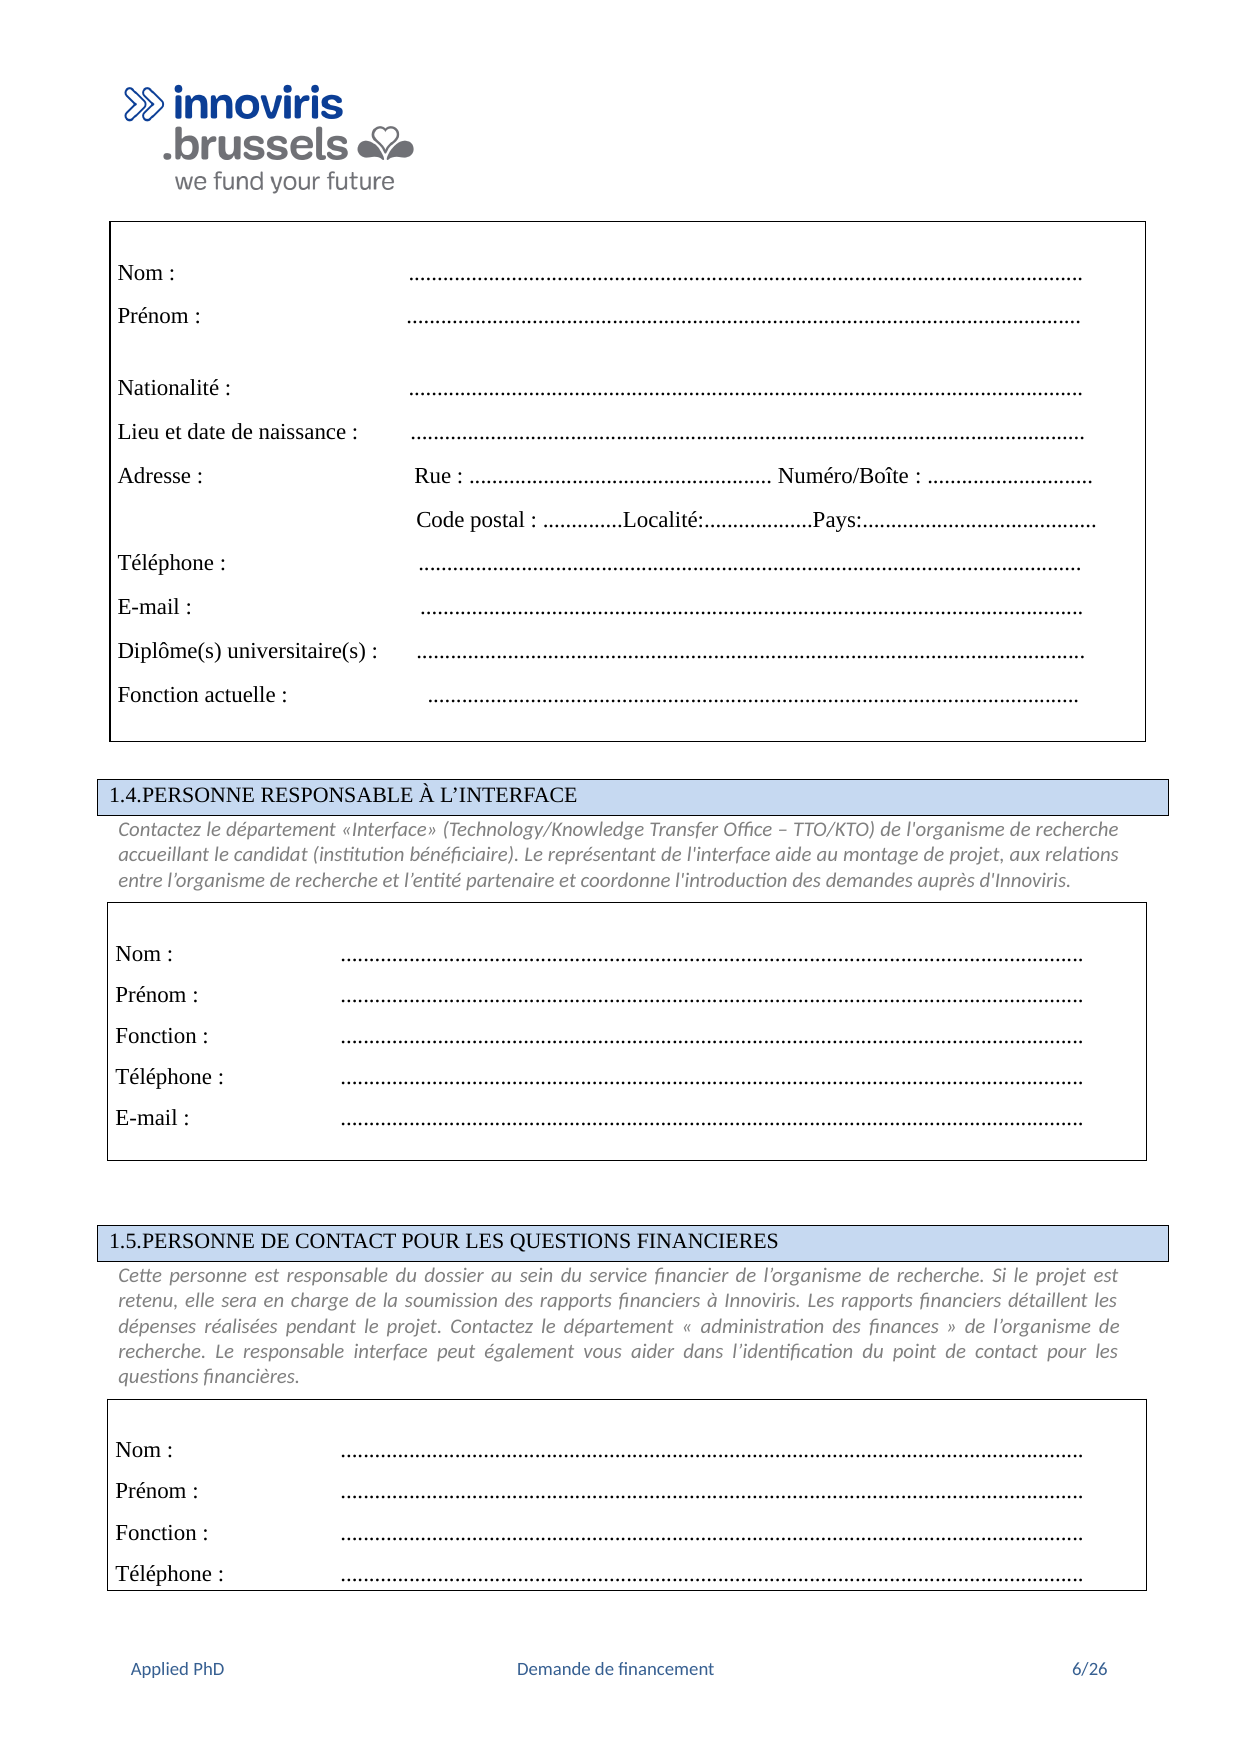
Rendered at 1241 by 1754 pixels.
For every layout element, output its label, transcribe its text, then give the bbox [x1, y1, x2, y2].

text Contactez le département «Interface» (Technology/Knowledge Transfer Office – TTO/KTO) de l'organisme de recherche accueillant le candidat (institution bénéficiaire). Le représentant de l'interface aide au montage de projet, aux relations entre l’organisme de recherche et l’entité partenaire et coordonne l'introduction des demandes auprès d'Innoviris. [118, 816, 1122, 892]
picture [118, 75, 426, 194]
table_header PERSONNE DE CONTACT POUR LES QUESTIONS FINANCIERES [98, 1226, 1168, 1261]
text Cette personne est responsable du dossier au sein du service financier de l’organisme de recherche. Si le projet est retenu, elle sera en charge de la soumission des rapports financiers à Innoviris. Les rapports financiers détaillent les dépenses réalisées pendant le projet. Contactez le département « administration des finances » de l’organisme de recherche. Le responsable interface peut également vous aider dans l’identification du point de contact pour les questions financières. [118, 1262, 1122, 1389]
table_header PERSONNE RESPONSABLE À L’INTERFACE [98, 780, 1168, 815]
table_header Nom : ...................................................................................................................... Prénom : ...................................................................................................................... Nationalité : ...................................................................................................................... Lieu et date de naissance : ...................................................................................................................... Adresse : Rue : ..................................................... Numéro/Boîte : ............................. Code postal : ..............Localité:...................Pays:......................................... Téléphone : .................................................................................................................... E-mail : .................................................................................................................... Diplôme(s) universitaire(s) : ..................................................................................................................... Fonction actuelle : .................................................................................................................. [111, 222, 1145, 741]
